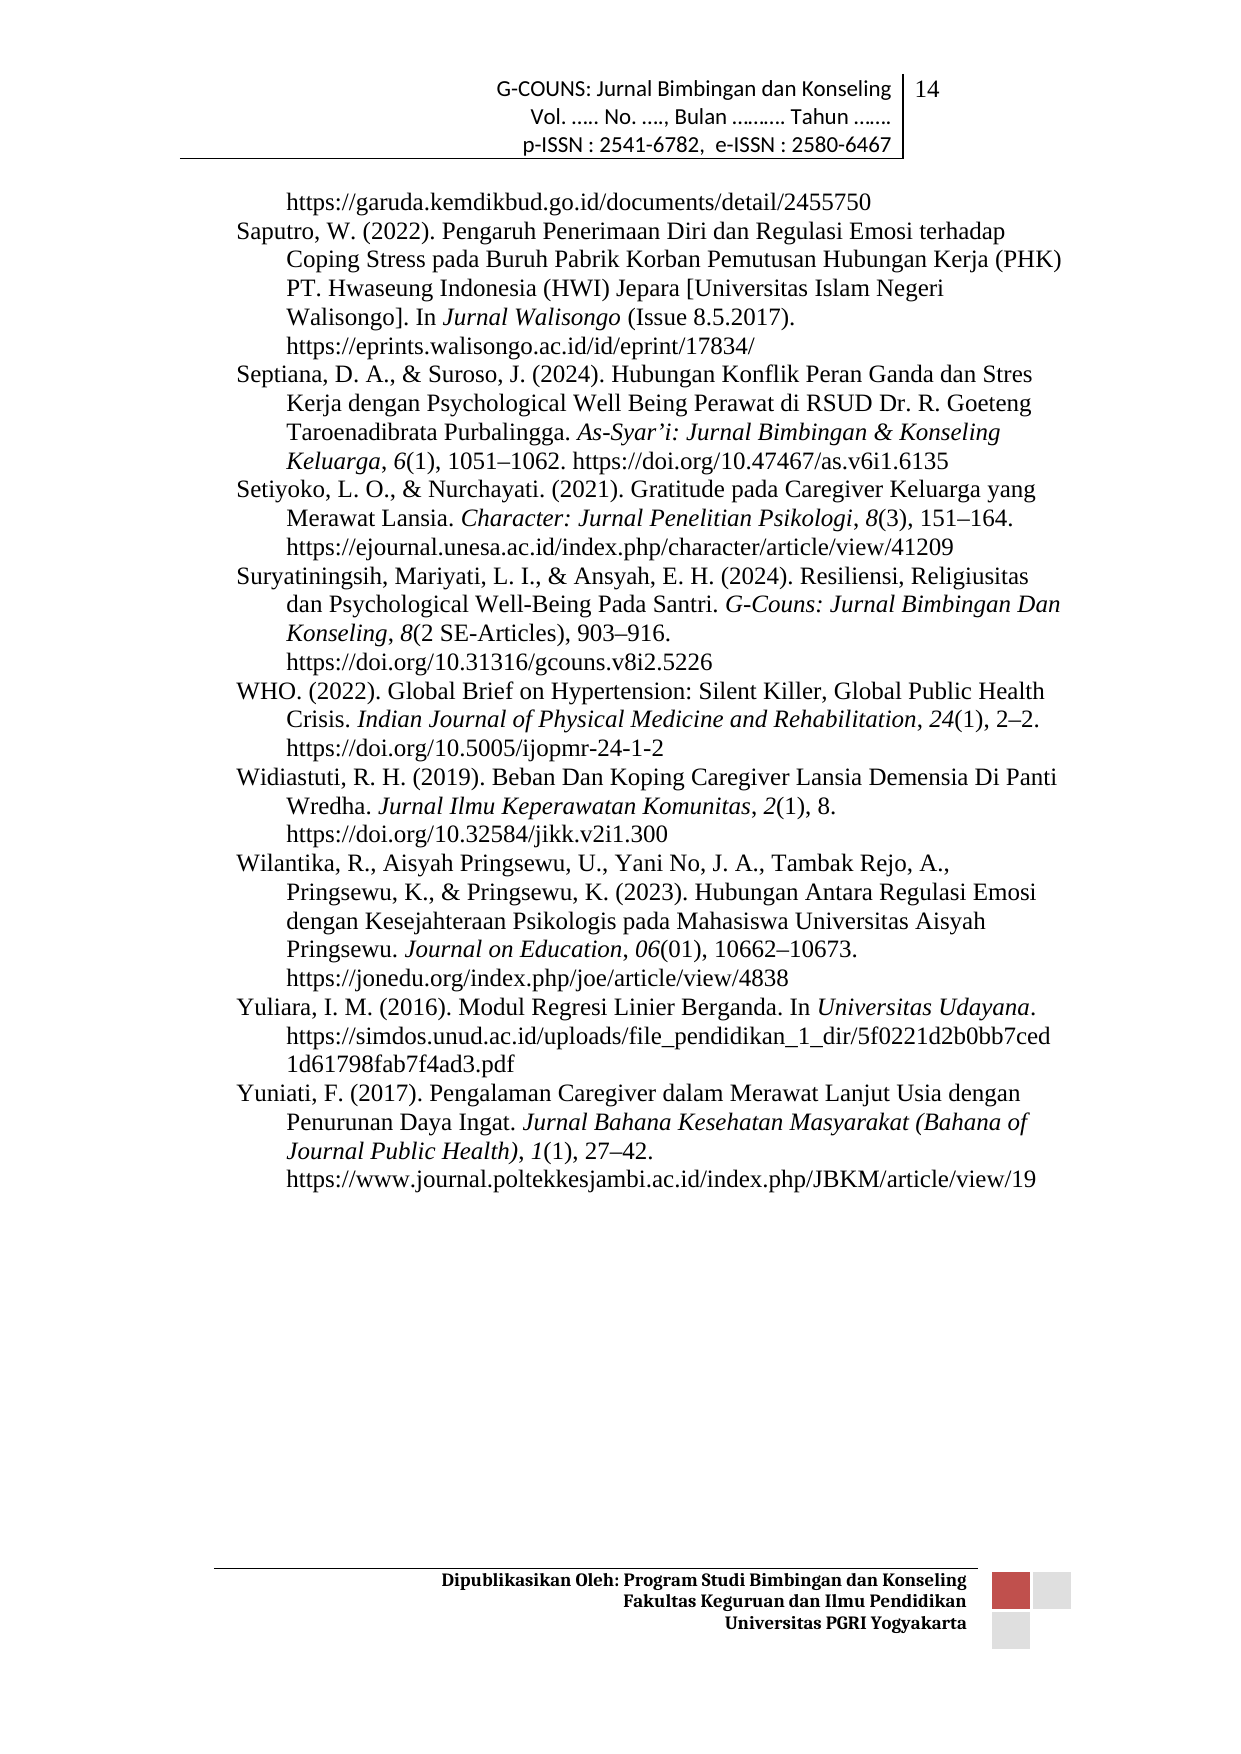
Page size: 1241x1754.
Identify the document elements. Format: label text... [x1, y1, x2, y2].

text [236, 187, 1063, 216]
text Widiastuti, R. H. (2019). Beban Dan Koping Caregiver Lansia Demensia Di Panti Wredha. Jurnal Ilmu Keperawatan Komunitas, 2(1), 8. https://doi.org/10.32584/jikk.v2i1.300 [236, 762, 1063, 848]
text Setiyoko, L. O., & Nurchayati. (2021). Gratitude pada Caregiver Keluarga yang Merawat Lansia. Character: Jurnal Penelitian Psikologi, 8(3), 151–164. https://ejournal.unesa.ac.id/index.php/character/article/view/41209 [236, 474, 1063, 561]
text Yuliara, I. M. (2016). Modul Regresi Linier Berganda. In Universitas Udayana. https://simdos.unud.ac.id/uploads/file_pendidikan_1_dir/5f0221d2b0bb7ced1d61798fab7f4ad3.pdf [236, 992, 1063, 1078]
text WHO. (2022). Global Brief on Hypertension: Silent Killer, Global Public Health Crisis. Indian Journal of Physical Medicine and Rehabilitation, 24(1), 2–2. https://doi.org/10.5005/ijopmr-24-1-2 [236, 676, 1063, 762]
text Yuniati, F. (2017). Pengalaman Caregiver dalam Merawat Lanjut Usia dengan Penurunan Daya Ingat. Jurnal Bahana Kesehatan Masyarakat (Bahana of Journal Public Health), 1(1), 27–42. https://www.journal.poltekkesjambi.ac.id/index.php/JBKM/article/view/19 [236, 1078, 1063, 1193]
text Wilantika, R., Aisyah Pringsewu, U., Yani No, J. A., Tambak Rejo, A., Pringsewu, K., & Pringsewu, K. (2023). Hubungan Antara Regulasi Emosi dengan Kesejahteraan Psikologis pada Mahasiswa Universitas Aisyah Pringsewu. Journal on Education, 06(01), 10662–10673. https://jonedu.org/index.php/joe/article/view/4838 [236, 848, 1063, 992]
text Saputro, W. (2022). Pengaruh Penerimaan Diri dan Regulasi Emosi terhadap Coping Stress pada Buruh Pabrik Korban Pemutusan Hubungan Kerja (PHK) PT. Hwaseung Indonesia (HWI) Jepara [Universitas Islam Negeri Walisongo]. In Jurnal Walisongo (Issue 8.5.2017). https://eprints.walisongo.ac.id/id/eprint/17834/ [236, 216, 1063, 359]
text Septiana, D. A., & Suroso, J. (2024). Hubungan Konflik Peran Ganda dan Stres Kerja dengan Psychological Well Being Perawat di RSUD Dr. R. Goeteng Taroenadibrata Purbalingga. As-Syar’i: Jurnal Bimbingan & Konseling Keluarga, 6(1), 1051–1062. https://doi.org/10.47467/as.v6i1.6135 [236, 359, 1063, 474]
text Suryatiningsih, Mariyati, L. I., & Ansyah, E. H. (2024). Resiliensi, Religiusitas dan Psychological Well-Being Pada Santri. G-Couns: Jurnal Bimbingan Dan Konseling, 8(2 SE-Articles), 903–916. https://doi.org/10.31316/gcouns.v8i2.5226 [236, 561, 1063, 676]
